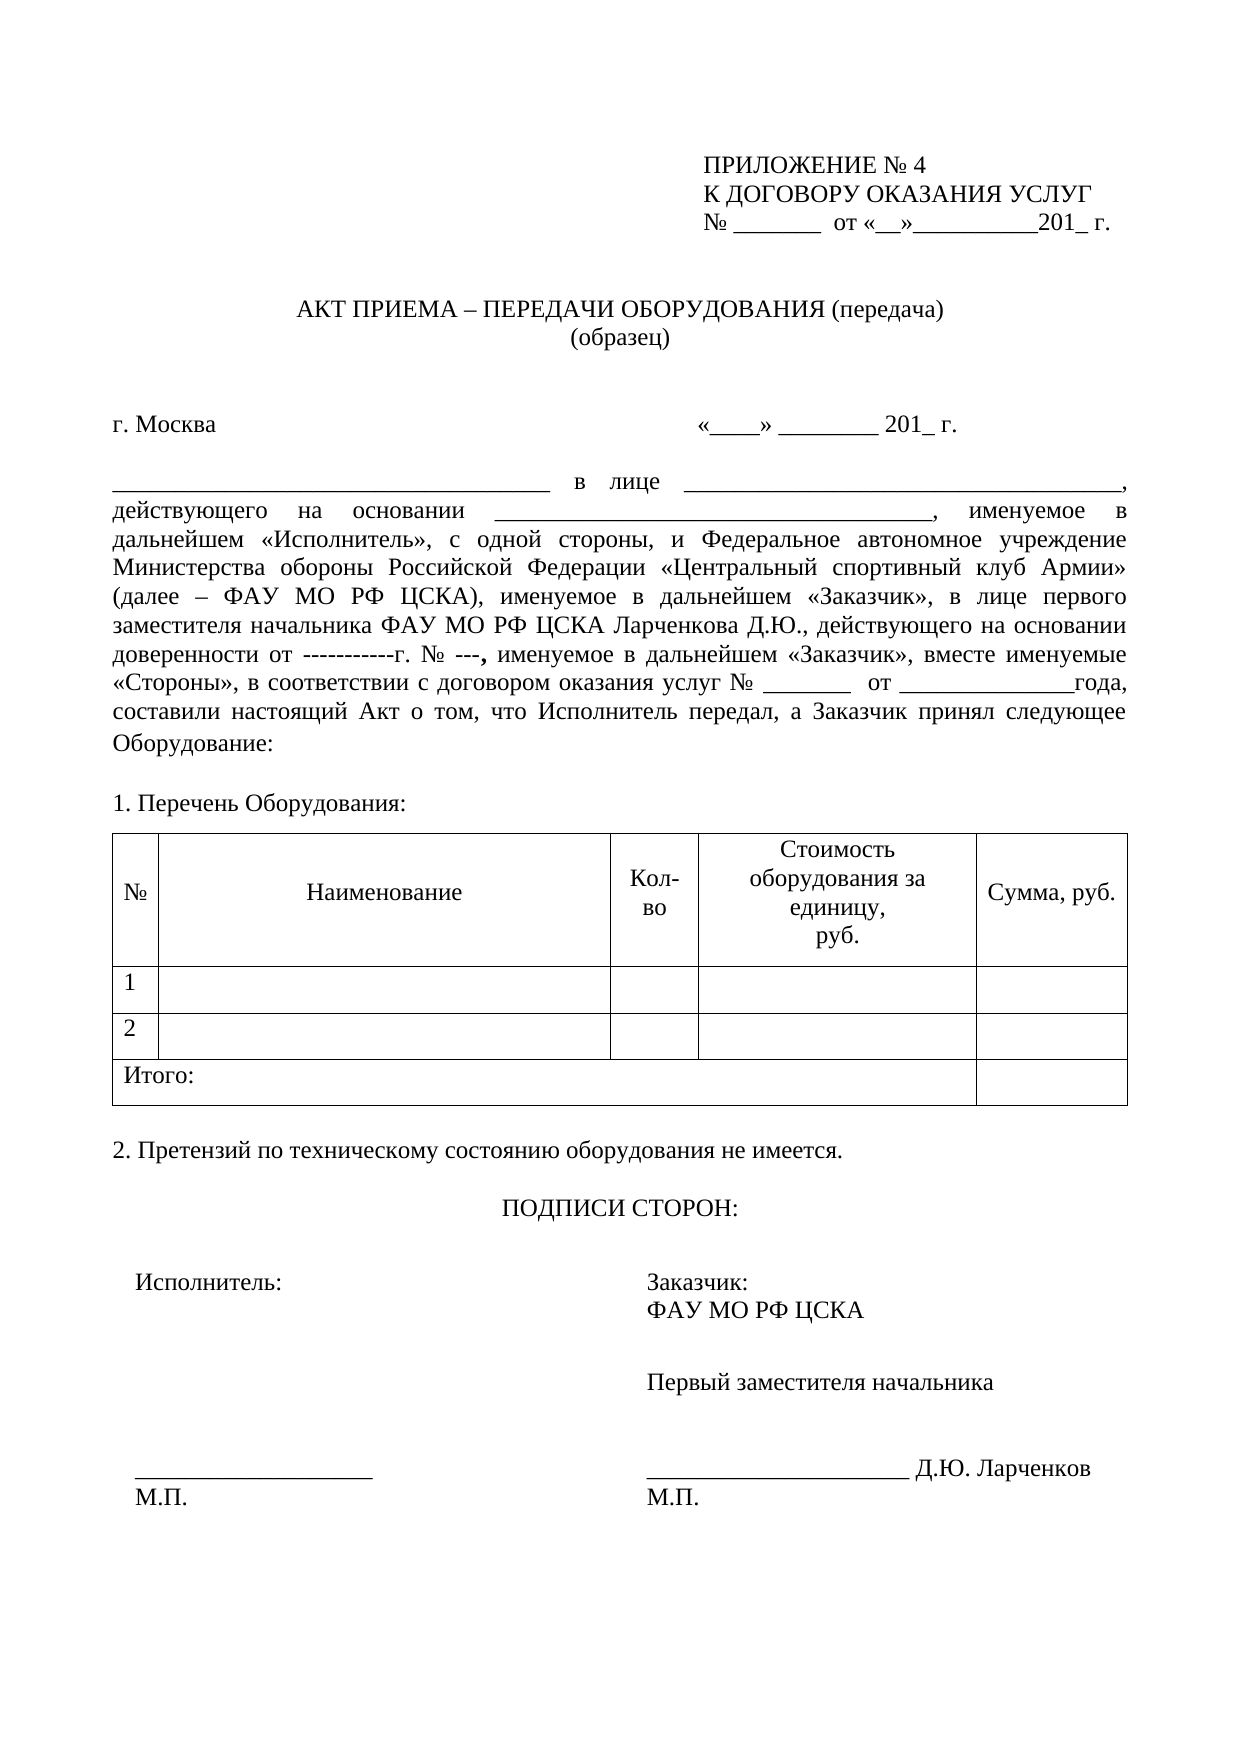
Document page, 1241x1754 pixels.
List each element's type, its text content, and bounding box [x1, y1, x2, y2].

table_cell [159, 967, 610, 1012]
table_cell [699, 967, 976, 1012]
table_cell Первый заместителя начальника _____________________ Д.Ю. Ларченков М.П. [635, 1367, 1196, 1527]
text г. Москва «____» ________ 201_ г. [112, 409, 1128, 437]
table_cell [977, 967, 1127, 1012]
text К ДОГОВОРУ ОКАЗАНИЯ УСЛУГ [703, 179, 1128, 207]
table_header № [113, 834, 158, 966]
table_header Заказчик: ФАУ МО РФ ЦСКА [635, 1267, 1196, 1367]
table_cell [699, 1014, 976, 1059]
table_cell 2 [113, 1014, 158, 1059]
table_header Стоимость оборудования за единицу, руб. [699, 834, 976, 966]
table_cell [977, 1060, 1127, 1105]
table_cell [159, 1014, 610, 1059]
text ПОДПИСИ СТОРОН: [112, 1193, 1128, 1221]
text ПРИЛОЖЕНИЕ № 4 [703, 150, 1128, 179]
table_header Наименование [159, 834, 610, 966]
table_cell [611, 1014, 698, 1059]
table_header Кол-во [611, 834, 698, 966]
table_cell [611, 967, 698, 1012]
table_header Сумма, руб. [977, 834, 1127, 966]
text 2. Претензий по техническому состоянию оборудования не имеется. [112, 1135, 1128, 1164]
text ___________________________________ в лице ___________________________________, действующего на основании ___________________________________, именуемое в дальнейшем «Исполнитель», с одной стороны, и Федеральное автономное учреждение Министерства обороны Российской Федерации «Центральный спортивный клуб Армии» (далее – ФАУ МО РФ ЦСКА), именуемое в дальнейшем «Заказчик», в лице первого заместителя начальника ФАУ МО РФ ЦСКА Ларченкова Д.Ю., действующего на основании доверенности от -----------г. № ---, именуемое в дальнейшем «Заказчик», вместе именуемые «Стороны», в соответствии с договором оказания услуг № _______ от ______________года, составили настоящий Акт о том, что Исполнитель передал, а Заказчик принял следующее Оборудование: [112, 466, 1128, 759]
text 1. Перечень Оборудования: [112, 788, 1128, 817]
table_cell ___________________ М.П. [124, 1367, 635, 1527]
text АКТ ПРИЕМА – ПЕРЕДАЧИ ОБОРУДОВАНИЯ (передача) [112, 294, 1128, 322]
table_cell 1 [113, 967, 158, 1012]
table_header Исполнитель: [124, 1267, 635, 1367]
table_cell [977, 1014, 1127, 1059]
text (образец) [112, 322, 1128, 351]
table_cell Итого: [113, 1060, 976, 1105]
text № _______ от «__»__________201_ г. [703, 207, 1128, 236]
